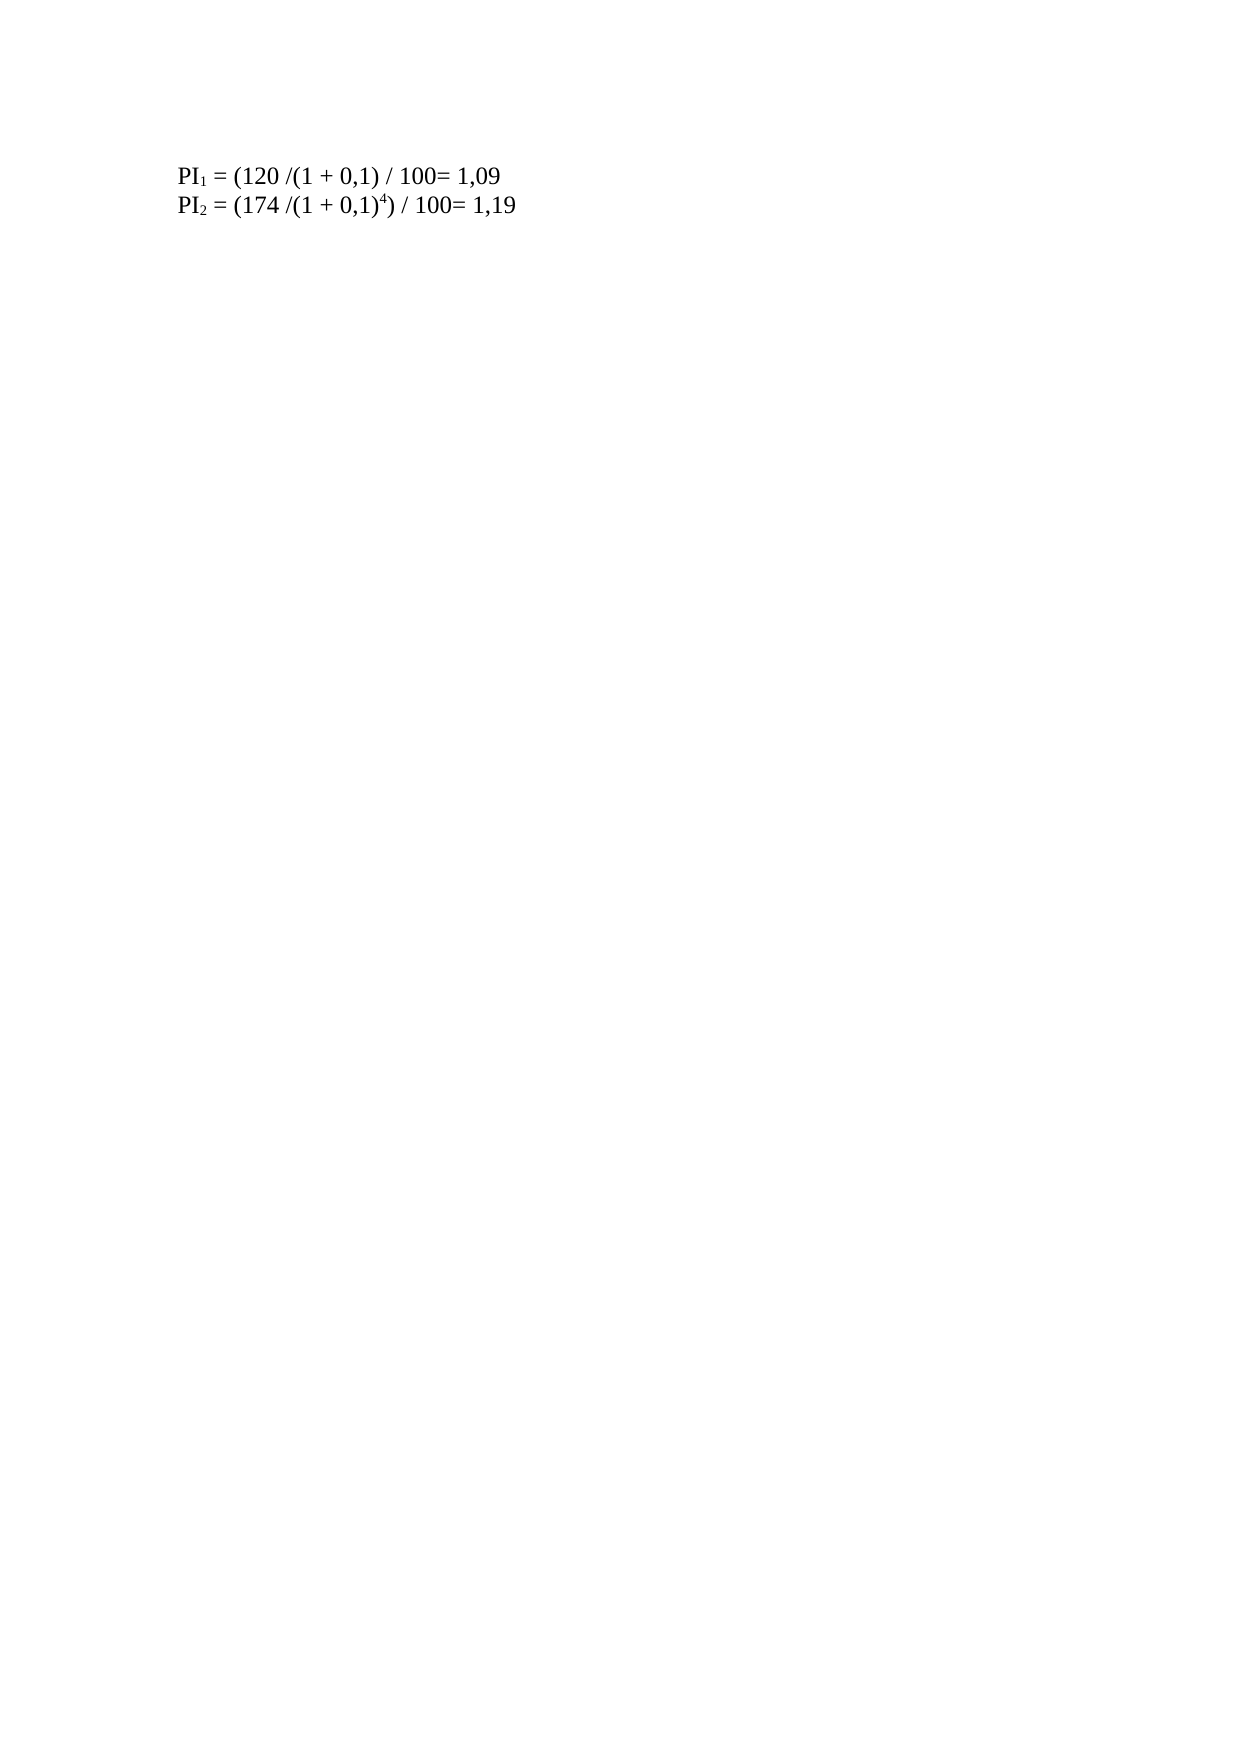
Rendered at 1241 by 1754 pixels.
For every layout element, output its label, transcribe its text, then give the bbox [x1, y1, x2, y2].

text PІ2 = (174 /(1 + 0,1)4) / 100= 1,19 [177, 190, 1152, 219]
text PІ1 = (120 /(1 + 0,1) / 100= 1,09 [177, 161, 1152, 190]
